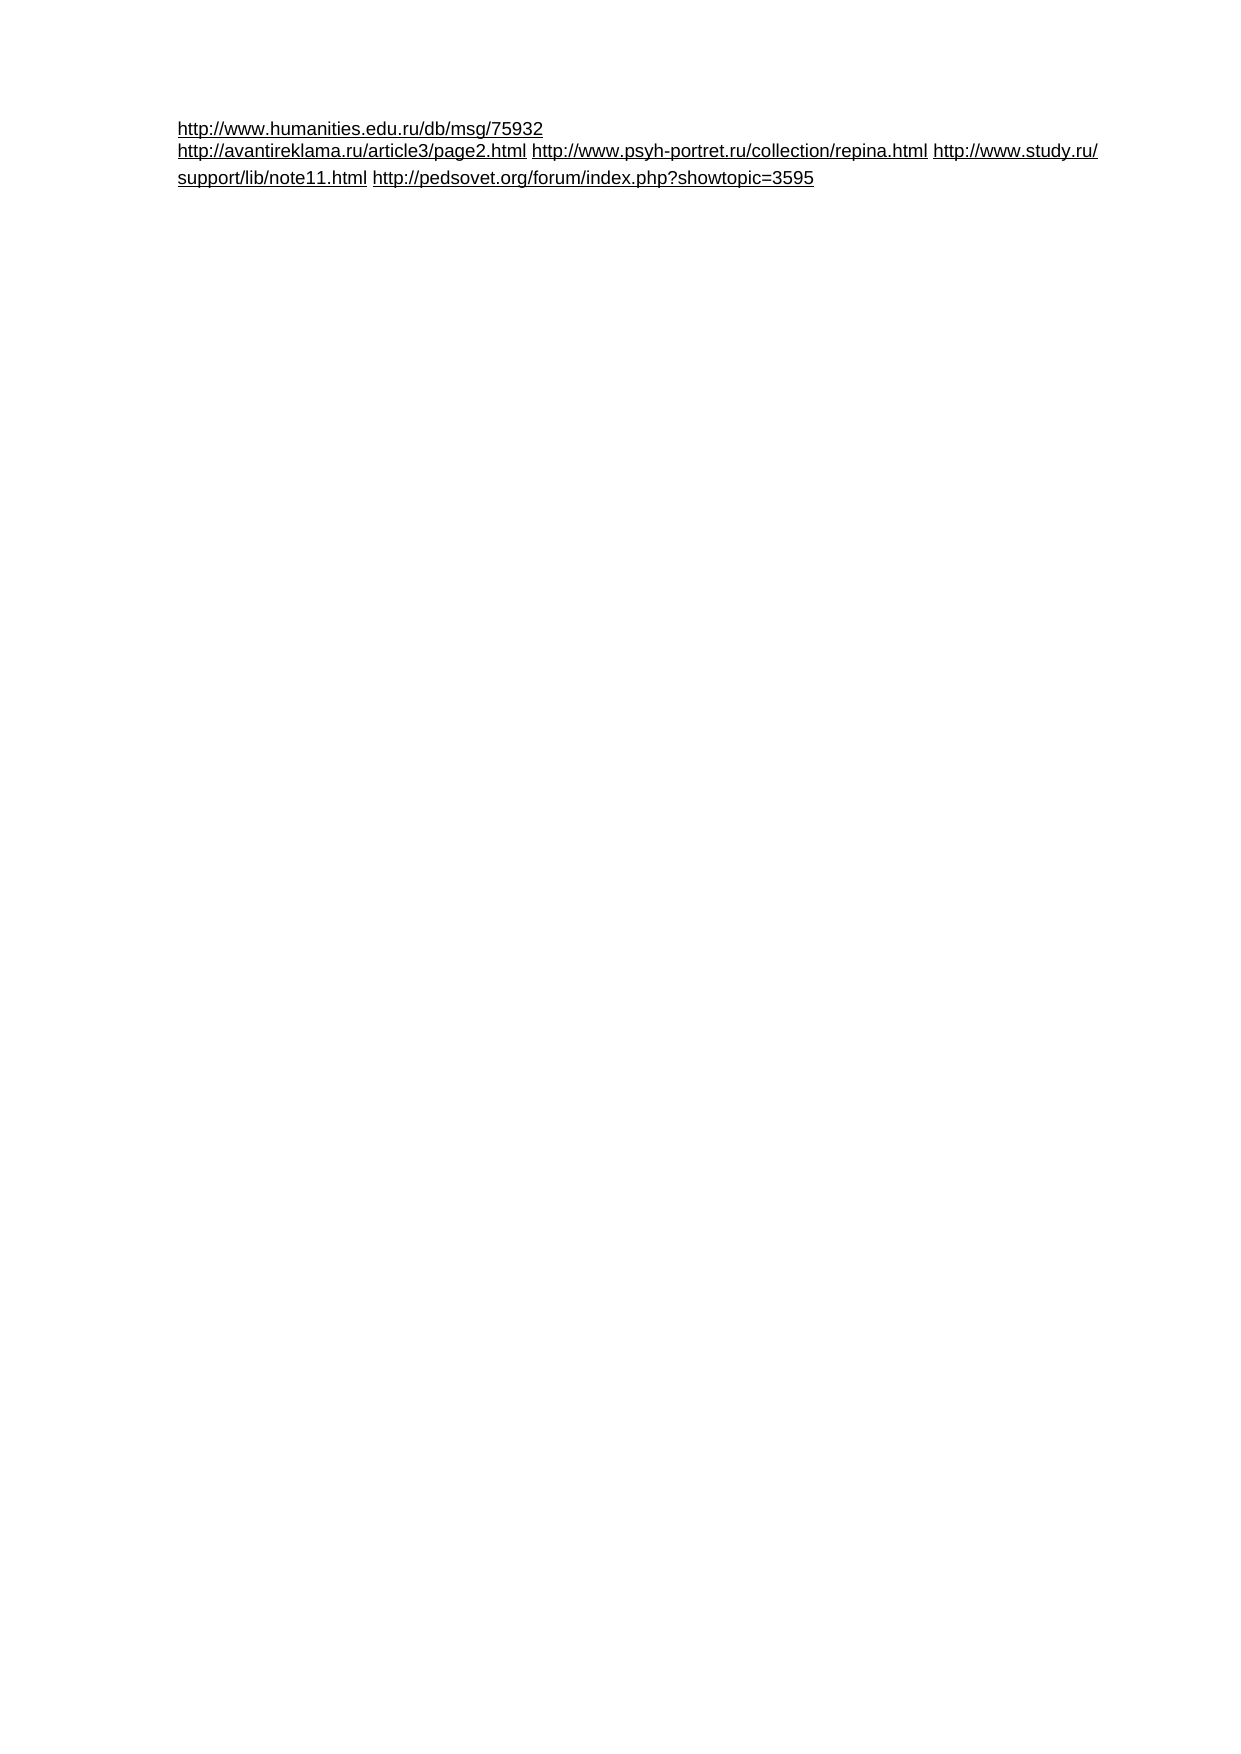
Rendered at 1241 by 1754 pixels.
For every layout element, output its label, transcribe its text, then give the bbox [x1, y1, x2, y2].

text http://www.humanities.edu.ru/db/msg/75932 [177, 118, 1152, 140]
text http://avantireklama.ru/article3/page2.html http://www.psyh-portret.ru/collection/repina.html http://www.study.ru/support/lib/note11.html http://pedsovet.org/forum/index.php?showtopic=3595 [177, 140, 1152, 190]
